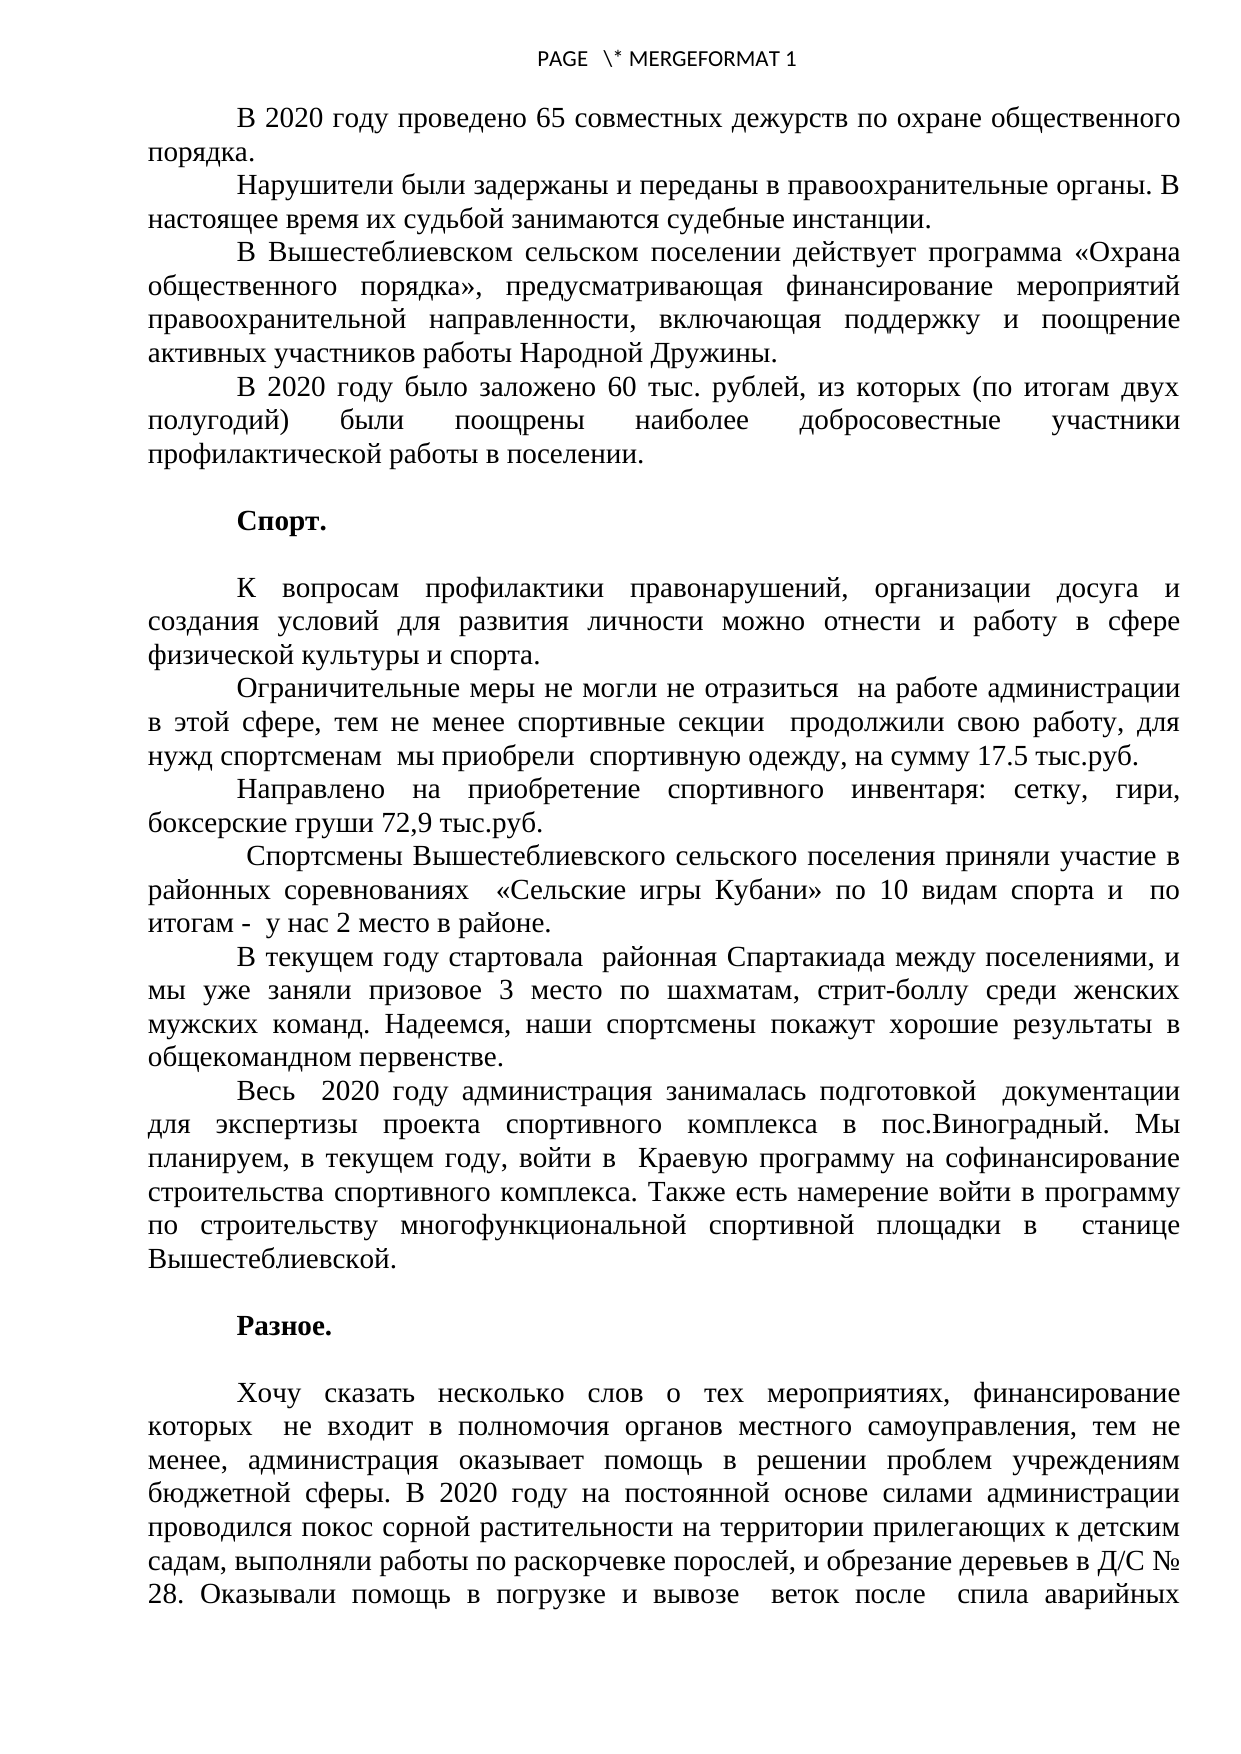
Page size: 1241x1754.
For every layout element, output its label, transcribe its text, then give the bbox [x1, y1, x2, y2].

text Спорт. [148, 503, 1181, 536]
text В 2020 году было заложено 60 тыс. рублей, из которых (по итогам двух полугодий) были поощрены наиболее добросовестные участники профилактической работы в поселении. [148, 369, 1181, 469]
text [148, 1375, 1181, 1610]
text Направлено на приобретение спортивного инвентаря: сетку, гири, боксерские груши 72,9 тыс.руб. [148, 771, 1181, 838]
text Ограничительные меры не могли не отразиться на работе администрации в этой сфере, тем не менее спортивные секции продолжили свою работу, для нужд спортсменам мы приобрели спортивную одежду, на сумму 17.5 тыс.руб. [148, 671, 1181, 771]
text В Вышестеблиевском сельском поселении действует программа «Охрана общественного порядка», предусматривающая финансирование мероприятий правоохранительной направленности, включающая поддержку и поощрение активных участников работы Народной Дружины. [148, 234, 1181, 369]
text Спортсмены Вышестеблиевского сельского поселения приняли участие в районных соревнованиях «Сельские игры Кубани» по 10 видам спорта и по итогам - у нас 2 место в районе. [148, 838, 1181, 939]
text В текущем году стартовала районная Спартакиада между поселениями, и мы уже заняли призовое 3 место по шахматам, стрит-боллу среди женских мужских команд. Надеемся, наши спортсмены покажут хорошие результаты в общекомандном первенстве. [148, 939, 1181, 1073]
text Нарушители были задержаны и переданы в правоохранительные органы. В настоящее время их судьбой занимаются судебные инстанции. [148, 167, 1181, 234]
text Весь 2020 году администрация занималась подготовкой документации для экспертизы проекта спортивного комплекса в пос.Виноградный. Мы планируем, в текущем году, войти в Краевую программу на софинансирование строительства спортивного комплекса. Также есть намерение войти в программу по строительству многофункциональной спортивной площадки в станице Вышестеблиевской. [148, 1073, 1181, 1274]
text В 2020 году проведено 65 совместных дежурств по охране общественного порядка. [148, 100, 1181, 167]
text К вопросам профилактики правонарушений, организации досуга и создания условий для развития личности можно отнести и работу в сфере физической культуры и спорта. [148, 570, 1181, 671]
text Разное. [148, 1308, 1181, 1341]
